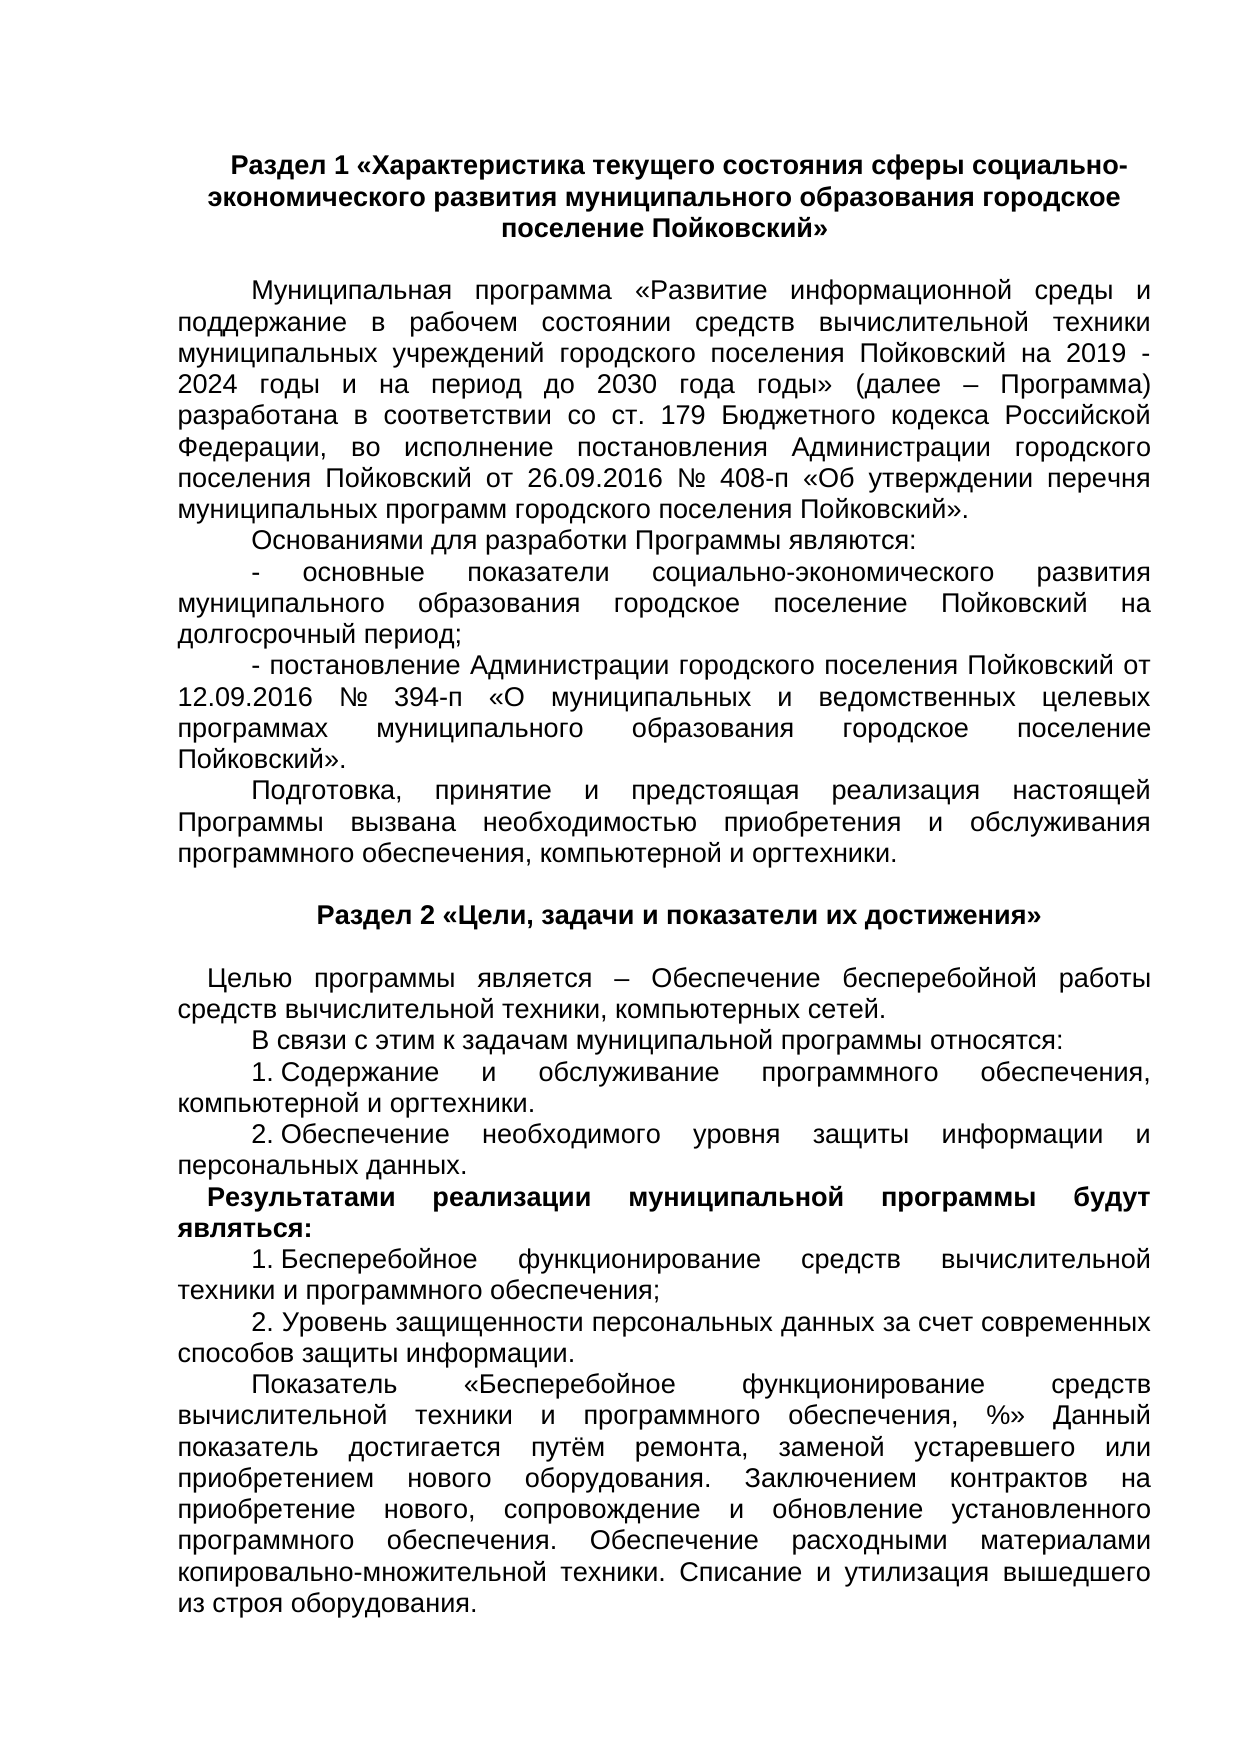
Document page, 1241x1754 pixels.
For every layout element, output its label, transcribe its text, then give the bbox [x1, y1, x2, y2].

text В связи с этим к задачам муниципальной программы относятся: [177, 1024, 1152, 1056]
text 2. Уровень защищенности персональных данных за счет современных способов защиты информации. [177, 1306, 1152, 1368]
text Основаниями для разработки Программы являются: [177, 524, 1152, 556]
text Подготовка, принятие и предстоящая реализация настоящей Программы вызвана необходимостью приобретения и обслуживания программного обеспечения, компьютерной и оргтехники. [177, 774, 1152, 868]
list Обеспечение необходимого уровня защиты информации и персональных данных. [177, 1118, 1152, 1181]
text - постановление Администрации городского поселения Пойковский от 12.09.2016 № 394-п «О муниципальных и ведомственных целевых программах муниципального образования городское поселение Пойковский». [177, 649, 1152, 774]
text Целью программы является – Обеспечение бесперебойной работы средств вычислительной техники, компьютерных сетей. [177, 962, 1152, 1024]
text 1. Бесперебойное функционирование средств вычислительной техники и программного обеспечения; [177, 1243, 1152, 1306]
text Показатель «Бесперебойное функционирование средств вычислительной техники и программного обеспечения, %» Данный показатель достигается путём ремонта, заменой устаревшего или приобретением нового оборудования. Заключением контрактов на приобретение нового, сопровождение и обновление установленного программного обеспечения. Обеспечение расходными материалами копировально-множительной техники. Списание и утилизация вышедшего из строя оборудования. [177, 1368, 1152, 1618]
text Раздел 1 «Характеристика текущего состояния сферы социально-экономического развития муниципального образования городское поселение Пойковский» [177, 149, 1152, 243]
text - основные показатели социально-экономического развития муниципального образования городское поселение Пойковский на долгосрочный период; [177, 556, 1152, 649]
list Результатами реализации муниципальной программы будут являться: [177, 1181, 1152, 1243]
text Муниципальная программа «Развитие информационной среды и поддержание в рабочем состоянии средств вычислительной техники муниципальных учреждений городского поселения Пойковский на 2019 - 2024 годы и на период до 2030 года годы» (далее – Программа) разработана в соответствии со ст. 179 Бюджетного кодекса Российской Федерации, во исполнение постановления Администрации городского поселения Пойковский от 26.09.2016 № 408-п «Об утверждении перечня муниципальных программ городского поселения Пойковский». [177, 274, 1152, 524]
text Раздел 2 «Цели, задачи и показатели их достижения» [177, 899, 1152, 931]
list Содержание и обслуживание программного обеспечения, компьютерной и оргтехники. [177, 1056, 1152, 1118]
